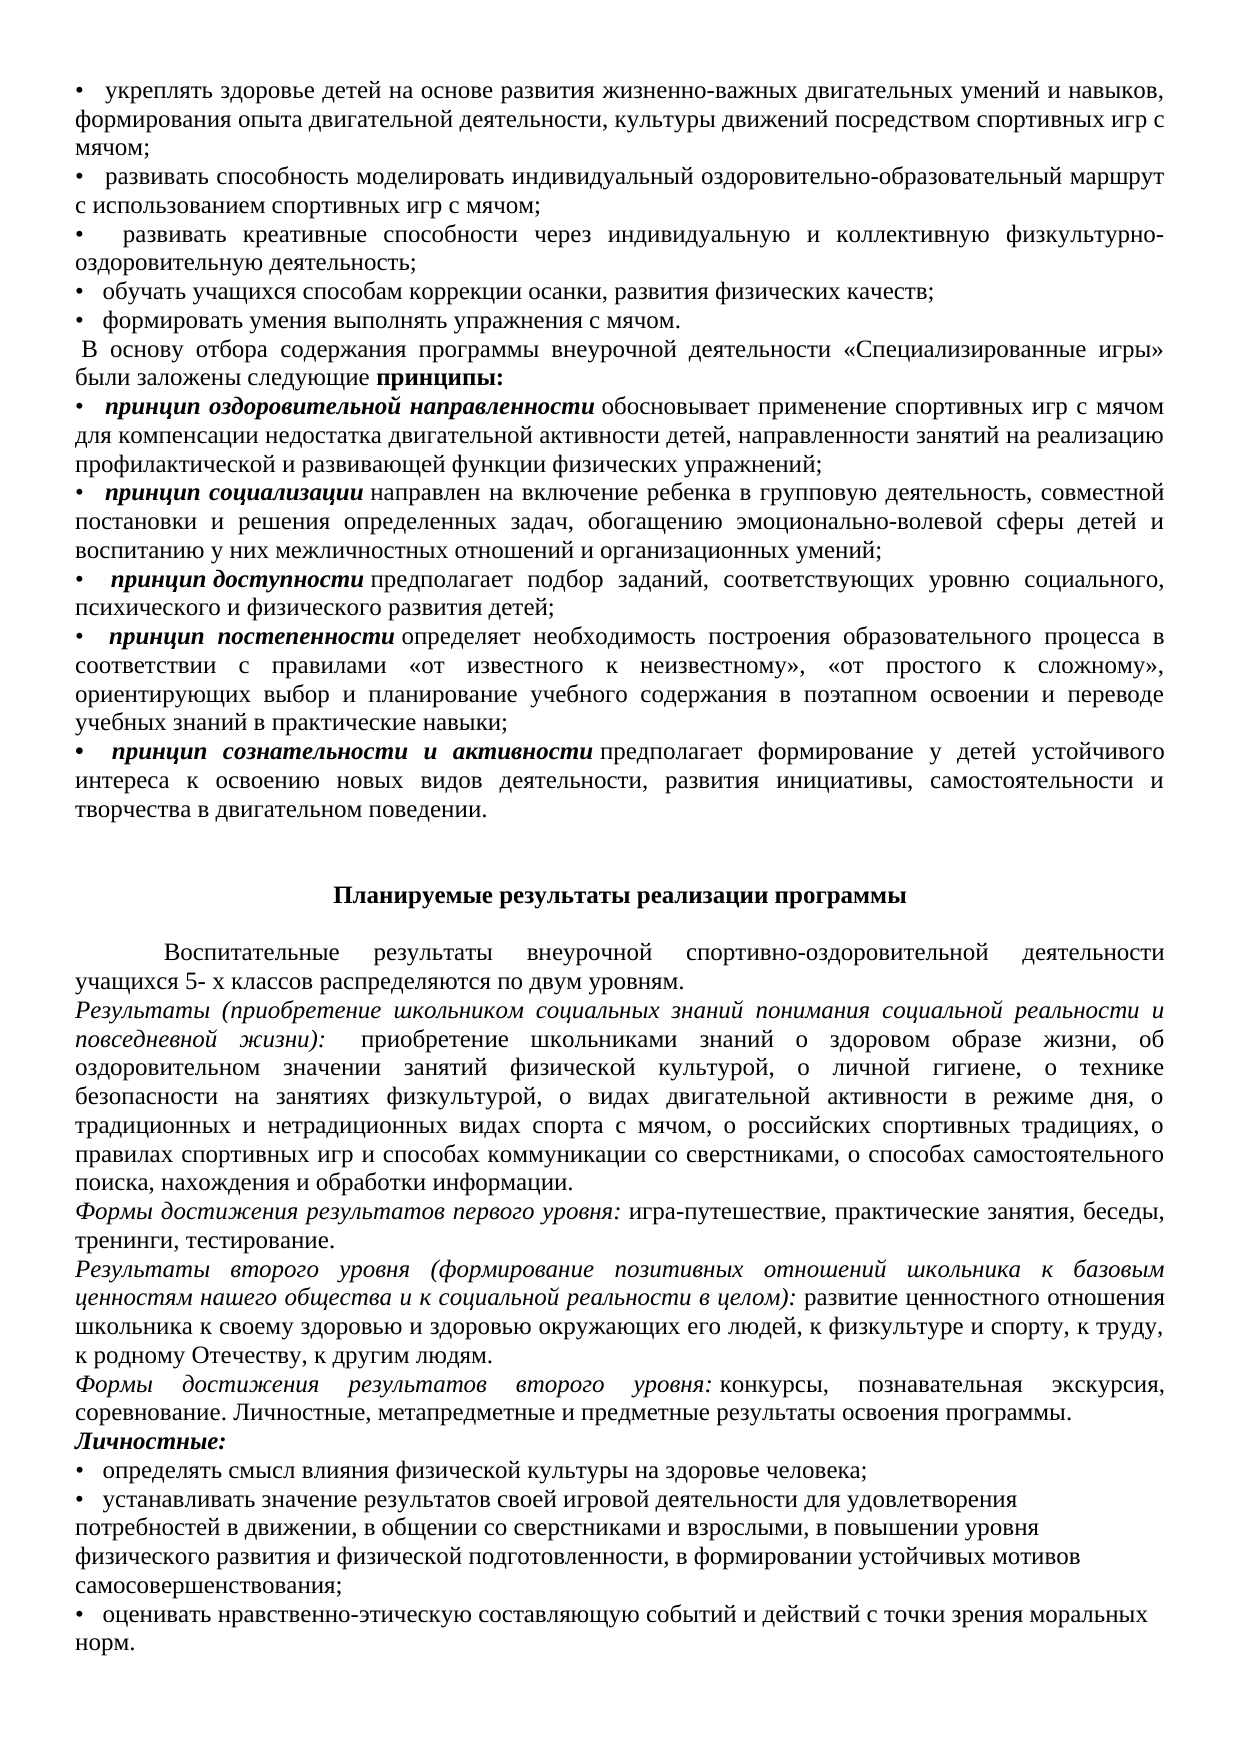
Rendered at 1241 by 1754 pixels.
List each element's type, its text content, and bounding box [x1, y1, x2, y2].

text • укреплять здоровье детей на основе развития жизненно-важных двигательных умений и навыков, формирования опыта двигательной деятельности, культуры движений посредством спортивных игр с мячом; [75, 75, 1165, 161]
text Личностные: [75, 1426, 1165, 1455]
text • принцип оздоровительной направленности обосновывает применение спортивных игр с мячом для компенсации недостатка двигательной активности детей, направленности занятий на реализацию профилактической и развивающей функции физических упражнений; [75, 391, 1165, 477]
text • оценивать нравственно-этическую составляющую событий и действий с точки зрения моральных норм. [75, 1599, 1165, 1656]
text Результаты второго уровня (формирование позитивных отношений школьника к базовым ценностям нашего общества и к социальной реальности в целом): развитие ценностного отношения школьника к своему здоровью и здоровью окружающих его людей, к физкультуре и спорту, к труду, к родному Отечеству, к другим людям. [75, 1254, 1165, 1369]
text • устанавливать значение результатов своей игровой деятельности для удовлетворения потребностей в движении, в общении со сверстниками и взрослыми, в повышении уровня физического развития и физической подготовленности, в формировании устойчивых мотивов самосовершенствования; [75, 1484, 1165, 1599]
text • развивать креативные способности через индивидуальную и коллективную физкультурно-оздоровительную деятельность; [75, 219, 1165, 276]
text В основу отбора содержания программы внеурочной деятельности «Специализированные игры» были заложены следующие принципы: [75, 334, 1165, 391]
text • формировать умения выполнять упражнения с мячом. [75, 305, 1165, 334]
text Формы достижения результатов первого уровня: игра-путешествие, практические занятия, беседы, тренинги, тестирование. [75, 1196, 1165, 1254]
text • принцип постепенности определяет необходимость построения образовательного процесса в соответствии с правилами «от известного к неизвестному», «от простого к сложному», ориентирующих выбор и планирование учебного содержания в поэтапном освоении и переводе учебных знаний в практические навыки; [75, 621, 1165, 736]
text • принцип доступности предполагает подбор заданий, соответствующих уровню социального, психического и физического развития детей; [75, 564, 1165, 621]
text • обучать учащихся способам коррекции осанки, развития физических качеств; [75, 276, 1165, 305]
text • принцип сознательности и активности предполагает формирование у детей устойчивого интереса к освоению новых видов деятельности, развития инициативы, самостоятельности и творчества в двигательном поведении. [75, 736, 1165, 822]
text Воспитательные результаты внеурочной спортивно-оздоровительной деятельности учащихся 5- х классов распределяются по двум уровням. [75, 937, 1165, 995]
text Формы достижения результатов второго уровня: конкурсы, познавательная экскурсия, соревнование. Личностные, метапредметные и предметные результаты освоения программы. [75, 1369, 1165, 1426]
text Планируемые результаты реализации программы [75, 880, 1165, 909]
text • принцип социализации направлен на включение ребенка в групповую деятельность, совместной постановки и решения определенных задач, обогащению эмоционально-волевой сферы детей и воспитанию у них межличностных отношений и организационных умений; [75, 477, 1165, 564]
text • развивать способность моделировать индивидуальный оздоровительно-образовательный маршрут с использованием спортивных игр с мячом; [75, 161, 1165, 219]
text Результаты (приобретение школьником социальных знаний понимания социальной реальности и повседневной жизни): приобретение школьниками знаний о здоровом образе жизни, об оздоровительном значении занятий физической культурой, о личной гигиене, о технике безопасности на занятиях физкультурой, о видах двигательной активности в режиме дня, о традиционных и нетрадиционных видах спорта с мячом, о российских спортивных традициях, о правилах спортивных игр и способах коммуникации со сверстниками, о способах самостоятельного поиска, нахождения и обработки информации. [75, 995, 1165, 1196]
text • определять смысл влияния физической культуры на здоровье человека; [75, 1455, 1165, 1484]
